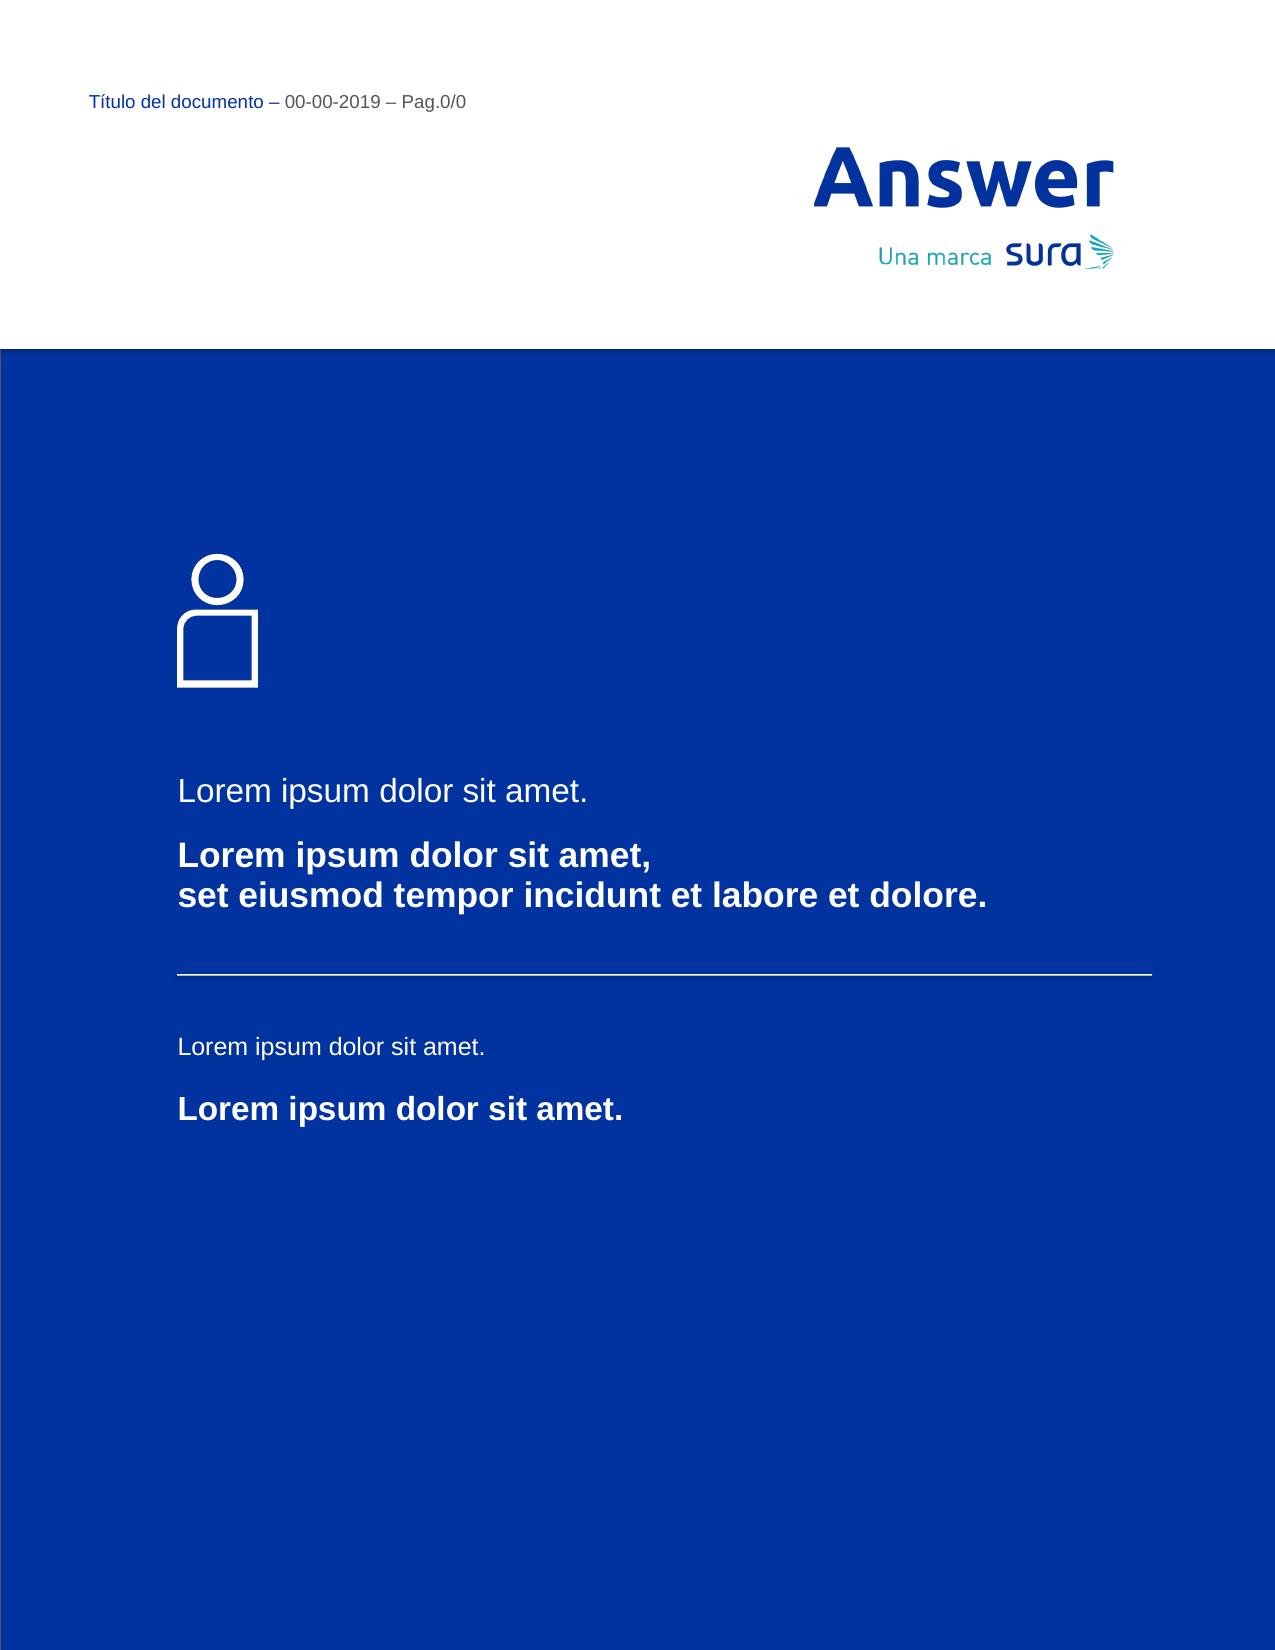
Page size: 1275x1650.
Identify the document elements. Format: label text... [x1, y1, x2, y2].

text Lorem ipsum dolor sit amet. [177, 1089, 1122, 1128]
text Lorem ipsum dolor sit amet. [177, 1032, 1122, 1061]
text Lorem ipsum dolor sit amet. [177, 771, 1122, 810]
text Lorem ipsum dolor sit amet, [177, 834, 1122, 874]
text set eiusmod tempor incidunt et labore et dolore. [177, 874, 1122, 915]
picture [813, 147, 1113, 268]
